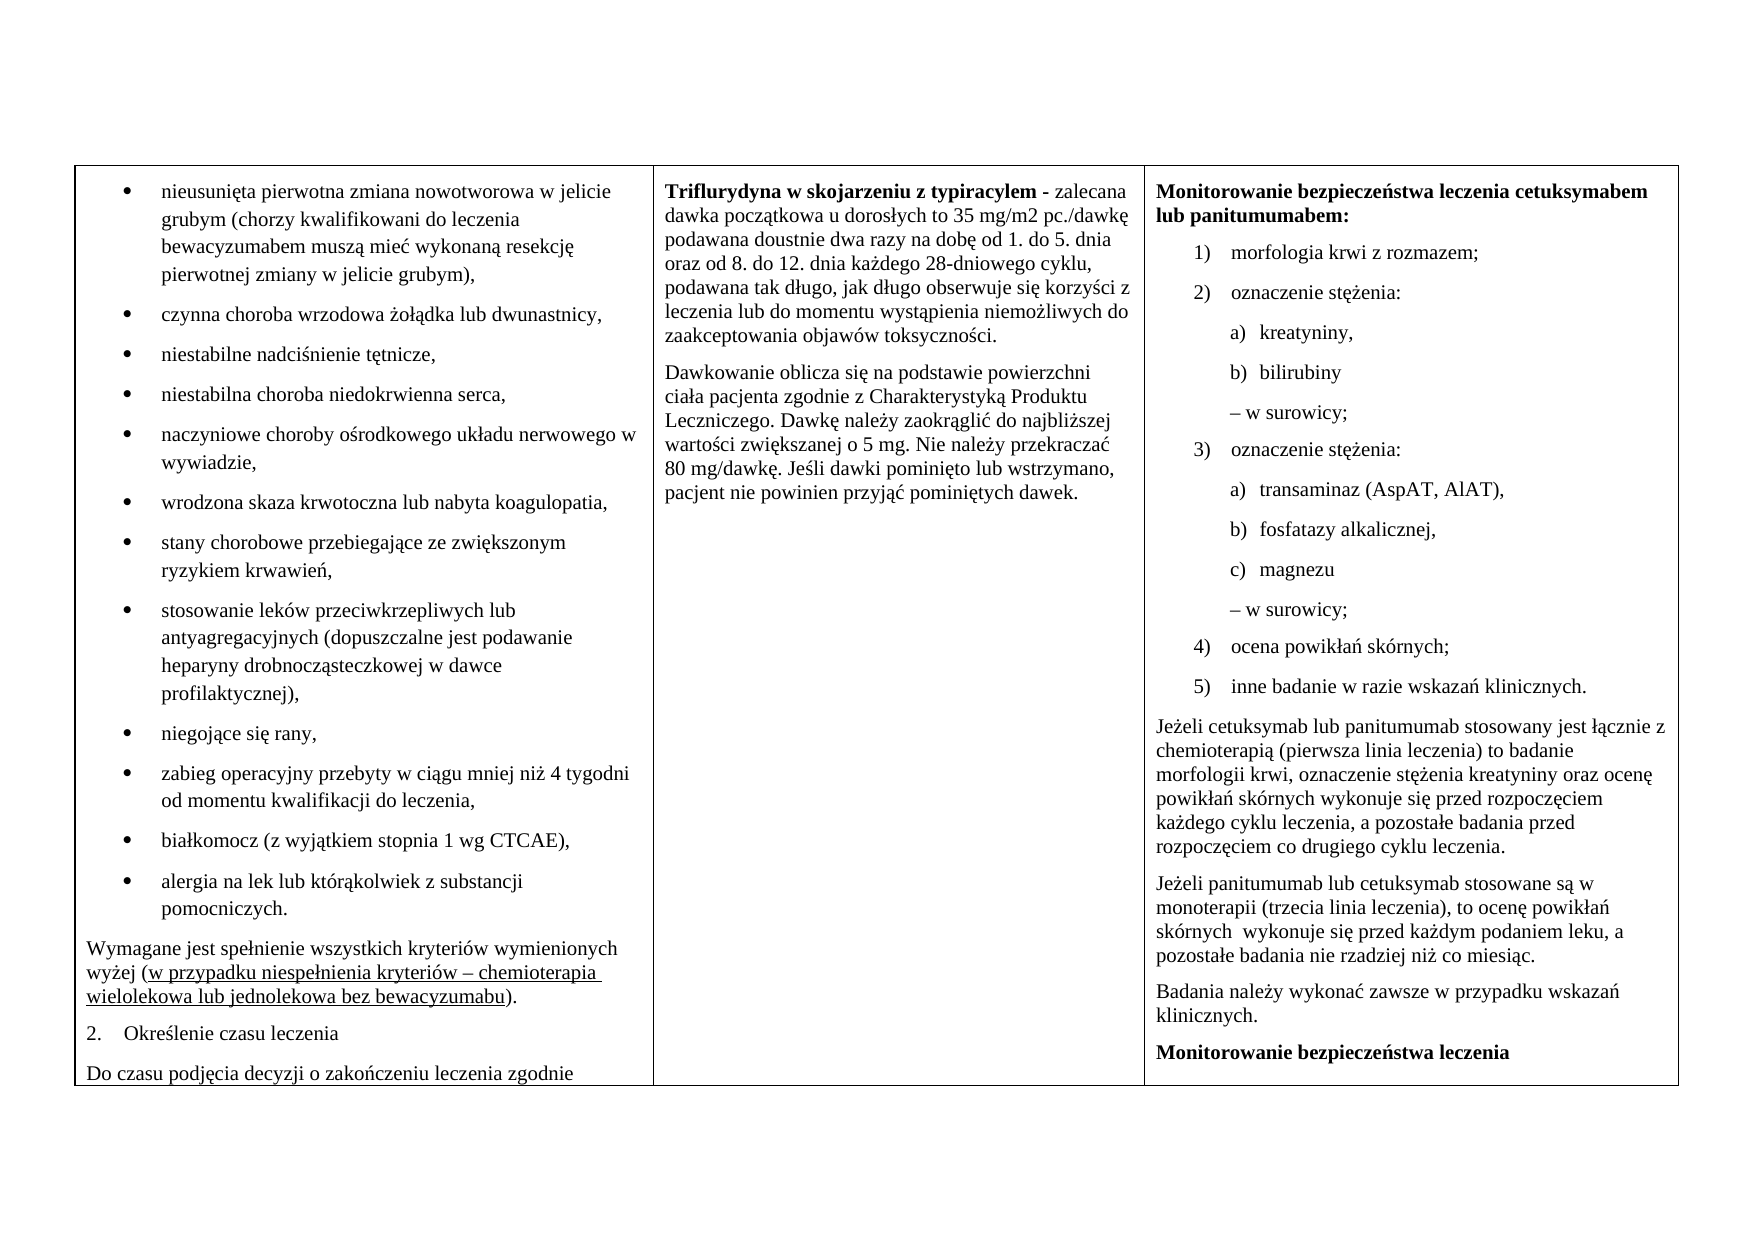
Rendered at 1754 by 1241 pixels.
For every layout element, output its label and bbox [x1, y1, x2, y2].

table_cell [654, 166, 1144, 1085]
table_cell [1145, 166, 1678, 1085]
table_cell [76, 166, 653, 1085]
